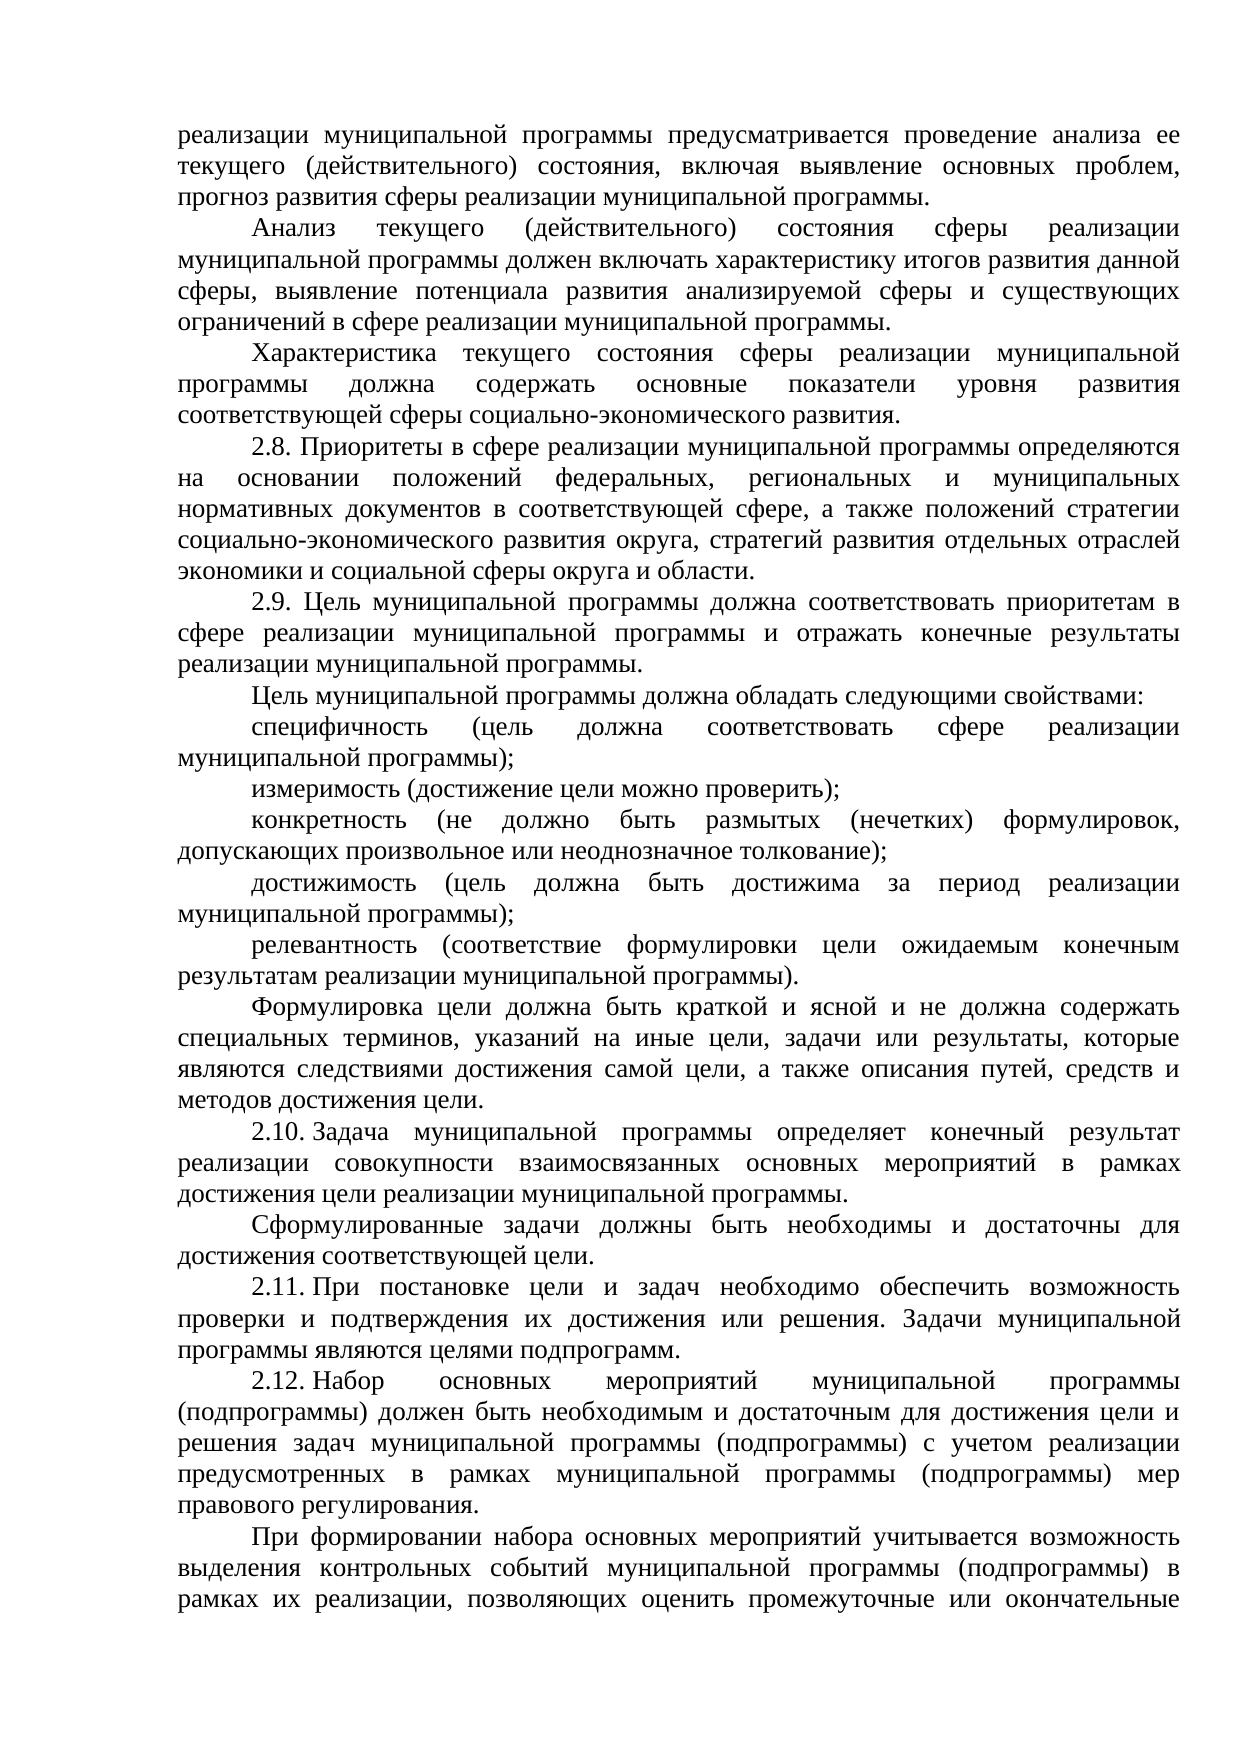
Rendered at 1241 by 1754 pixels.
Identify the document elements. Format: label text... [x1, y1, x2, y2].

text 2.11. При постановке цели и задач необходимо обеспечить возможность проверки и подтверждения их достижения или решения. Задачи муниципальной программы являются целями подпрограмм. [177, 1271, 1181, 1364]
text специфичность (цель должна соответствовать сфере реализации муниципальной программы); [177, 710, 1181, 772]
text измеримость (достижение цели можно проверить); [177, 772, 1181, 803]
text Цель муниципальной программы должна обладать следующими свойствами: [177, 679, 1181, 710]
text Сформулированные задачи должны быть необходимы и достаточны для достижения соответствующей цели. [177, 1208, 1181, 1271]
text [177, 118, 1181, 212]
text Характеристика текущего состояния сферы реализации муниципальной программы должна содержать основные показатели уровня развития соответствующей сферы социально-экономического развития. [177, 336, 1181, 429]
text достижимость (цель должна быть достижима за период реализации муниципальной программы); [177, 866, 1181, 928]
text 2.8. Приоритеты в сфере реализации муниципальной программы определяются на основании положений федеральных, региональных и муниципальных нормативных документов в соответствующей сфере, а также положений стратегии социально-экономического развития округа, стратегий развития отдельных отраслей экономики и социальной сферы округа и области. [177, 429, 1181, 585]
text 2.12. Набор основных мероприятий муниципальной программы (подпрограммы) должен быть необходимым и достаточным для достижения цели и решения задач муниципальной программы (подпрограммы) с учетом реализации предусмотренных в рамках муниципальной программы (подпрограммы) мер правового регулирования. [177, 1364, 1181, 1520]
text конкретность (не должно быть размытых (нечетких) формулировок, допускающих произвольное или неоднозначное толкование); [177, 803, 1181, 866]
text Анализ текущего (действительного) состояния сферы реализации муниципальной программы должен включать характеристику итогов развития данной сферы, выявление потенциала развития анализируемой сферы и существующих ограничений в сфере реализации муниципальной программы. [177, 212, 1181, 336]
text Формулировка цели должна быть краткой и ясной и не должна содержать специальных терминов, указаний на иные цели, задачи или результаты, которые являются следствиями достижения самой цели, а также описания путей, средств и методов достижения цели. [177, 990, 1181, 1115]
text релевантность (соответствие формулировки цели ожидаемым конечным результатам реализации муниципальной программы). [177, 928, 1181, 990]
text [177, 1520, 1181, 1613]
text 2.10. Задача муниципальной программы определяет конечный результат реализации совокупности взаимосвязанных основных мероприятий в рамках достижения цели реализации муниципальной программы. [177, 1115, 1181, 1208]
text 2.9. Цель муниципальной программы должна соответствовать приоритетам в сфере реализации муниципальной программы и отражать конечные результаты реализации муниципальной программы. [177, 585, 1181, 679]
